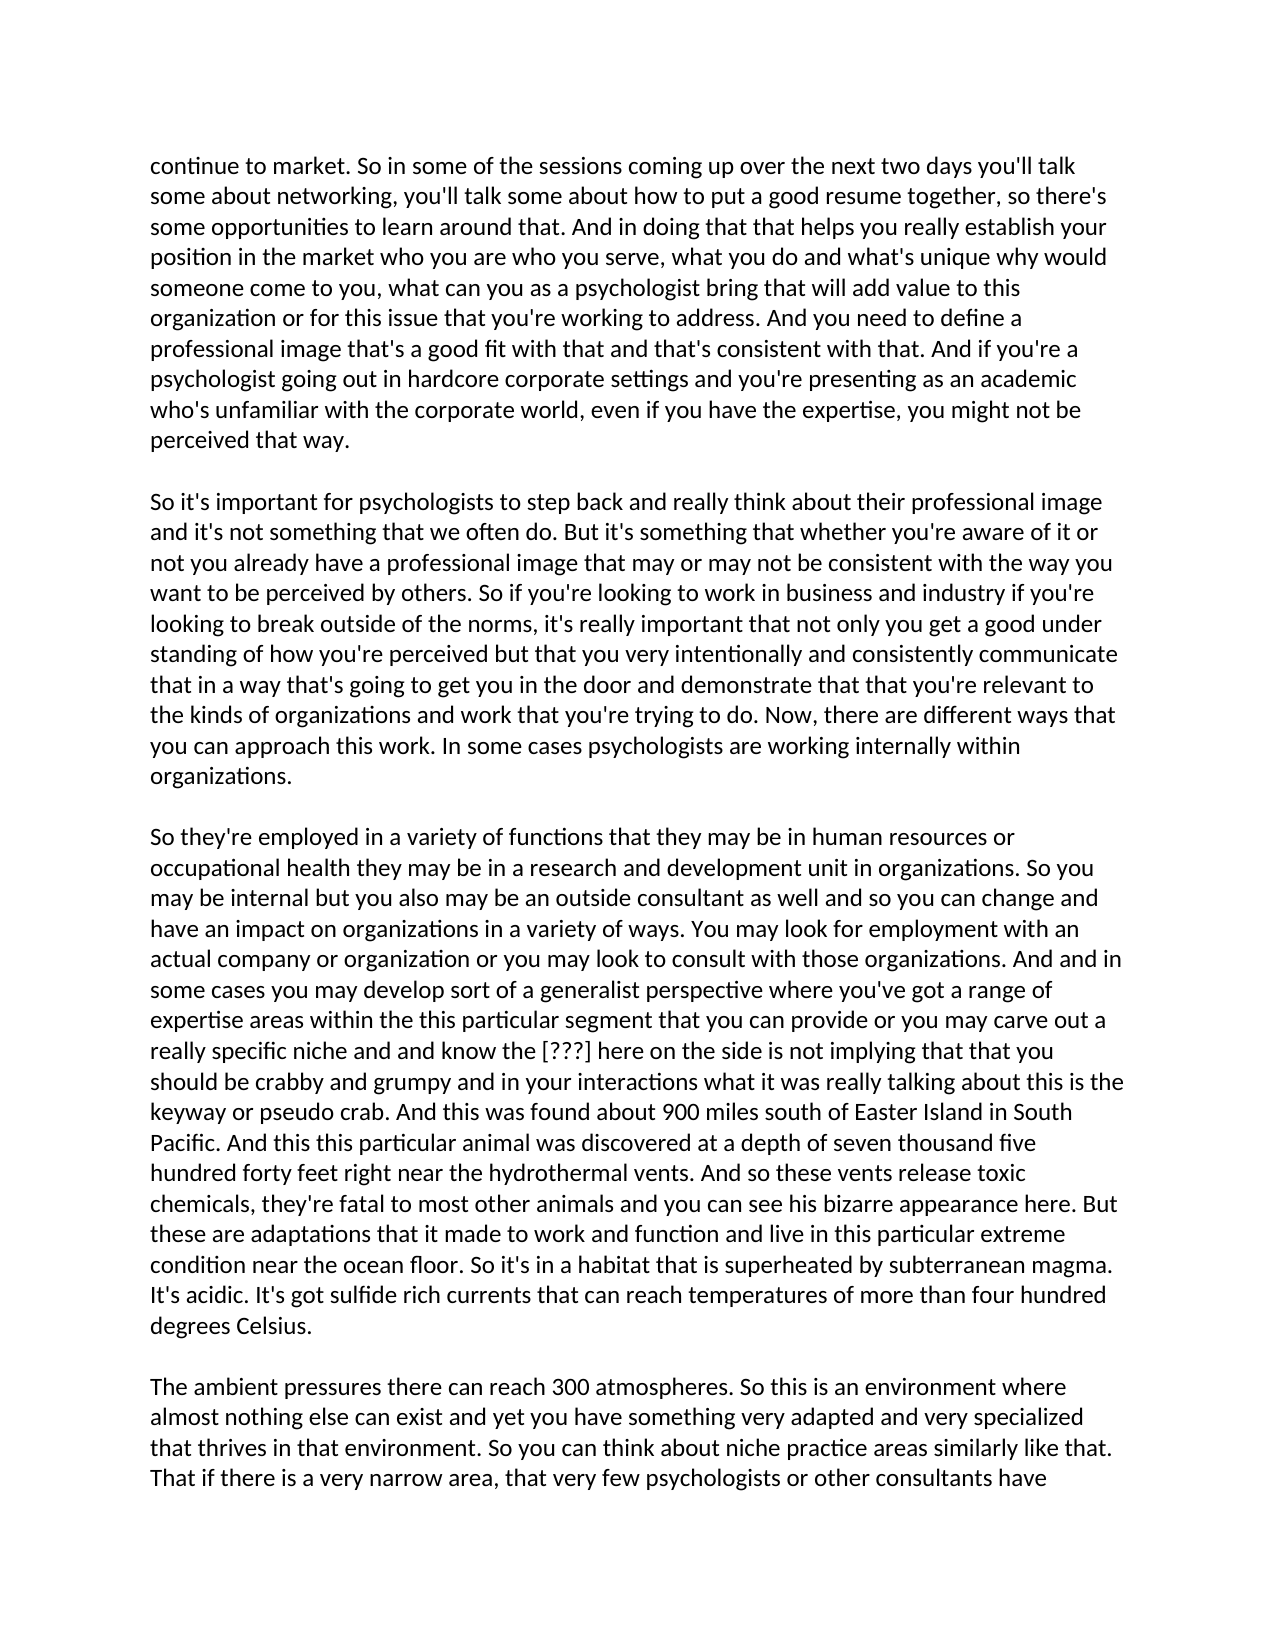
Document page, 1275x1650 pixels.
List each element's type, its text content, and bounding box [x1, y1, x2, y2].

text So they're employed in a variety of functions that they may be in human resources or occupational health they may be in a research and development unit in organizations. So you may be internal but you also may be an outside consultant as well and so you can change and have an impact on organizations in a variety of ways. You may look for employment with an actual company or organization or you may look to consult with those organizations. And and in some cases you may develop sort of a generalist perspective where you've got a range of expertise areas within the this particular segment that you can provide or you may carve out a really specific niche and and know the [???] here on the side is not implying that that you should be crabby and grumpy and in your interactions what it was really talking about this is the keyway or pseudo crab. And this was found about 900 miles south of Easter Island in South Pacific. And this this particular animal was discovered at a depth of seven thousand five hundred forty feet right near the hydrothermal vents. And so these vents release toxic chemicals, they're fatal to most other animals and you can see his bizarre appearance here. But these are adaptations that it made to work and function and live in this particular extreme condition near the ocean floor. So it's in a habitat that is superheated by subterranean magma. It's acidic. It's got sulfide rich currents that can reach temperatures of more than four hundred degrees Celsius. [150, 821, 1125, 1340]
text So it's important for psychologists to step back and really think about their professional image and it's not something that we often do. But it's something that whether you're aware of it or not you already have a professional image that may or may not be consistent with the way you want to be perceived by others. So if you're looking to work in business and industry if you're looking to break outside of the norms, it's really important that not only you get a good under standing of how you're perceived but that you very intentionally and consistently communicate that in a way that's going to get you in the door and demonstrate that that you're relevant to the kinds of organizations and work that you're trying to do. Now, there are different ways that you can approach this work. In some cases psychologists are working internally within organizations. [150, 486, 1125, 791]
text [150, 1371, 1125, 1493]
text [150, 150, 1125, 455]
